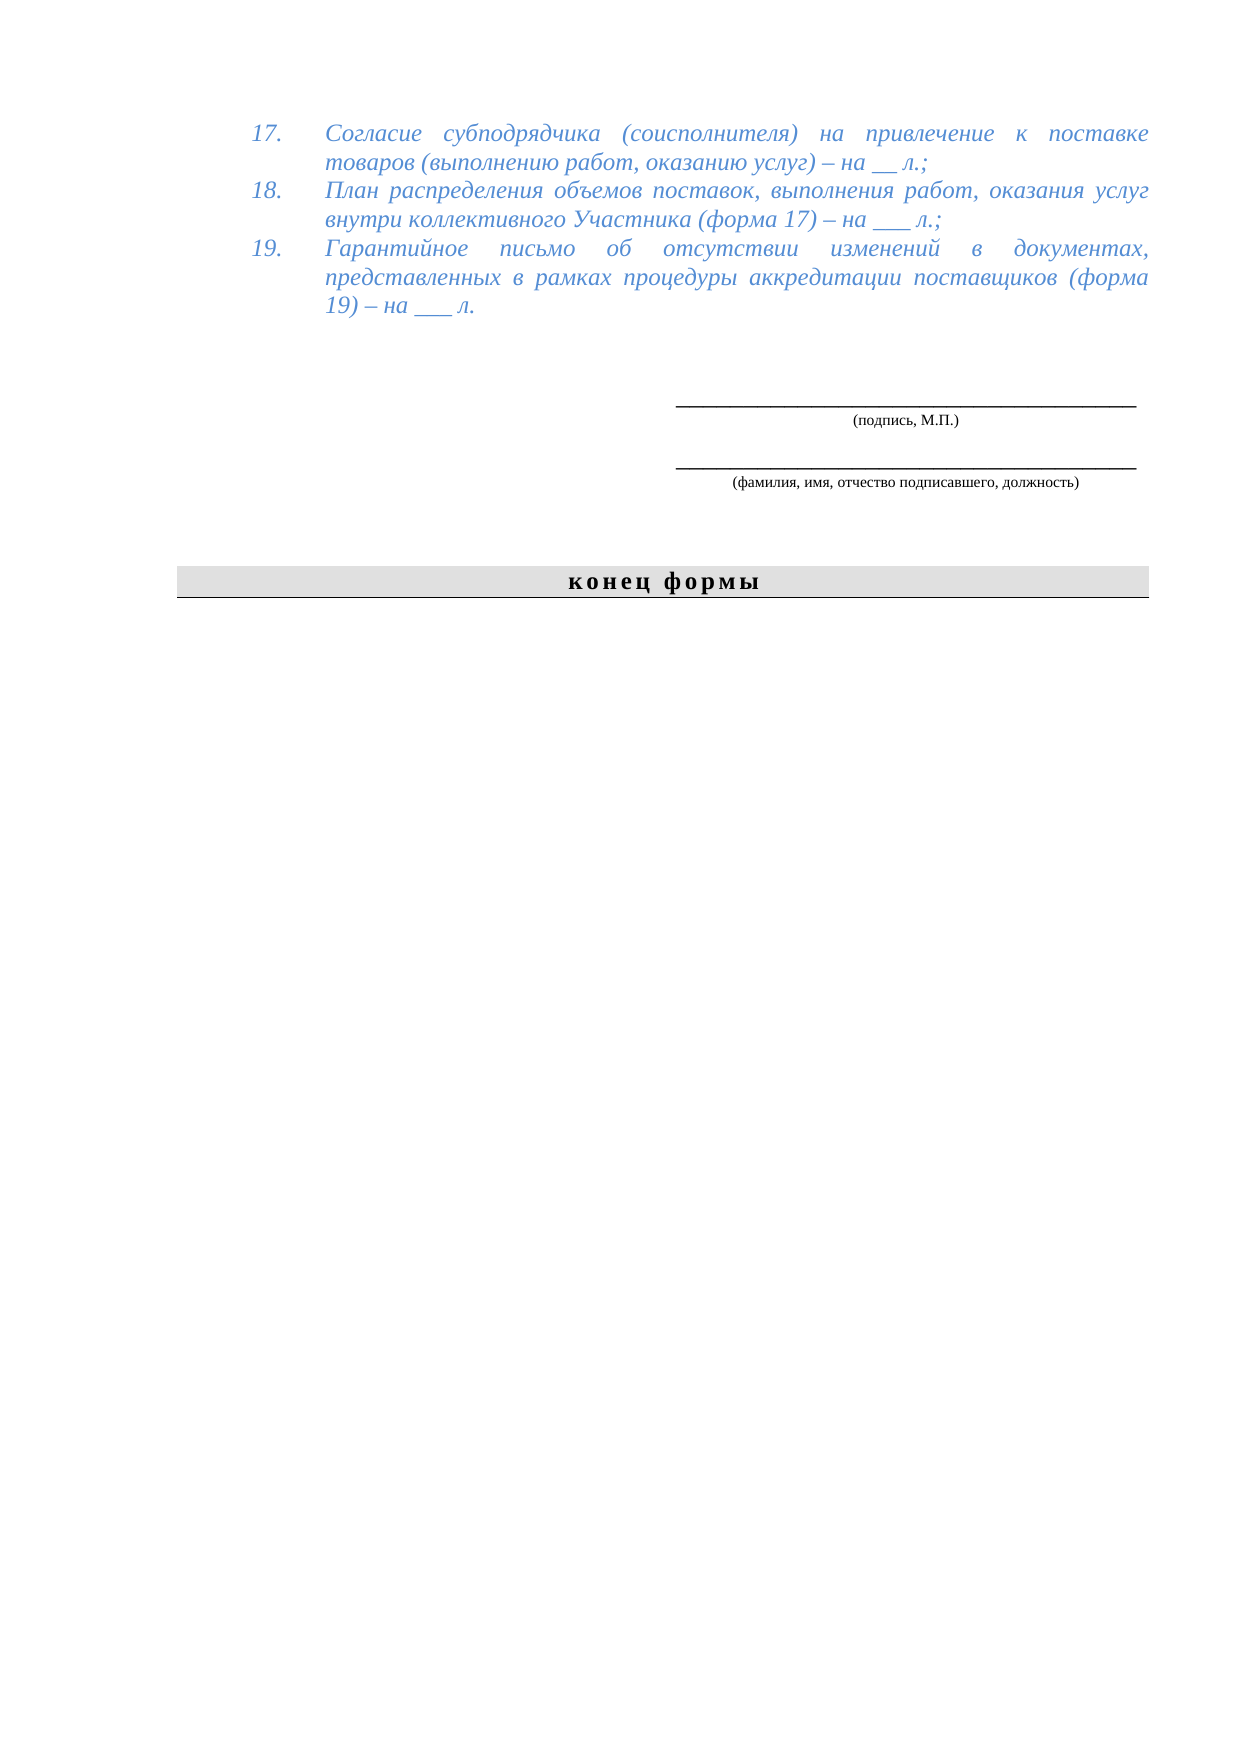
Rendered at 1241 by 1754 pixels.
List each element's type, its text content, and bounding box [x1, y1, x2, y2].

text конец формы [177, 566, 1149, 597]
table_header __________________________________ (подпись, М.П.) [665, 379, 1147, 442]
table_cell __________________________________ (фамилия, имя, отчество подписавшего, должность) [665, 442, 1147, 504]
list План распределения объемов поставок, выполнения работ, оказания услуг внутри коллективного Участника (форма 17) – на ___ л.; [251, 176, 1152, 233]
list Гарантийное письмо об отсутствии изменений в документах, представленных в рамках процедуры аккредитации поставщиков (форма 19) – на ___ л. [251, 233, 1152, 319]
list Согласие субподрядчика (соисполнителя) на привлечение к поставке товаров (выполнению работ, оказанию услуг) – на __ л.; [251, 118, 1152, 176]
